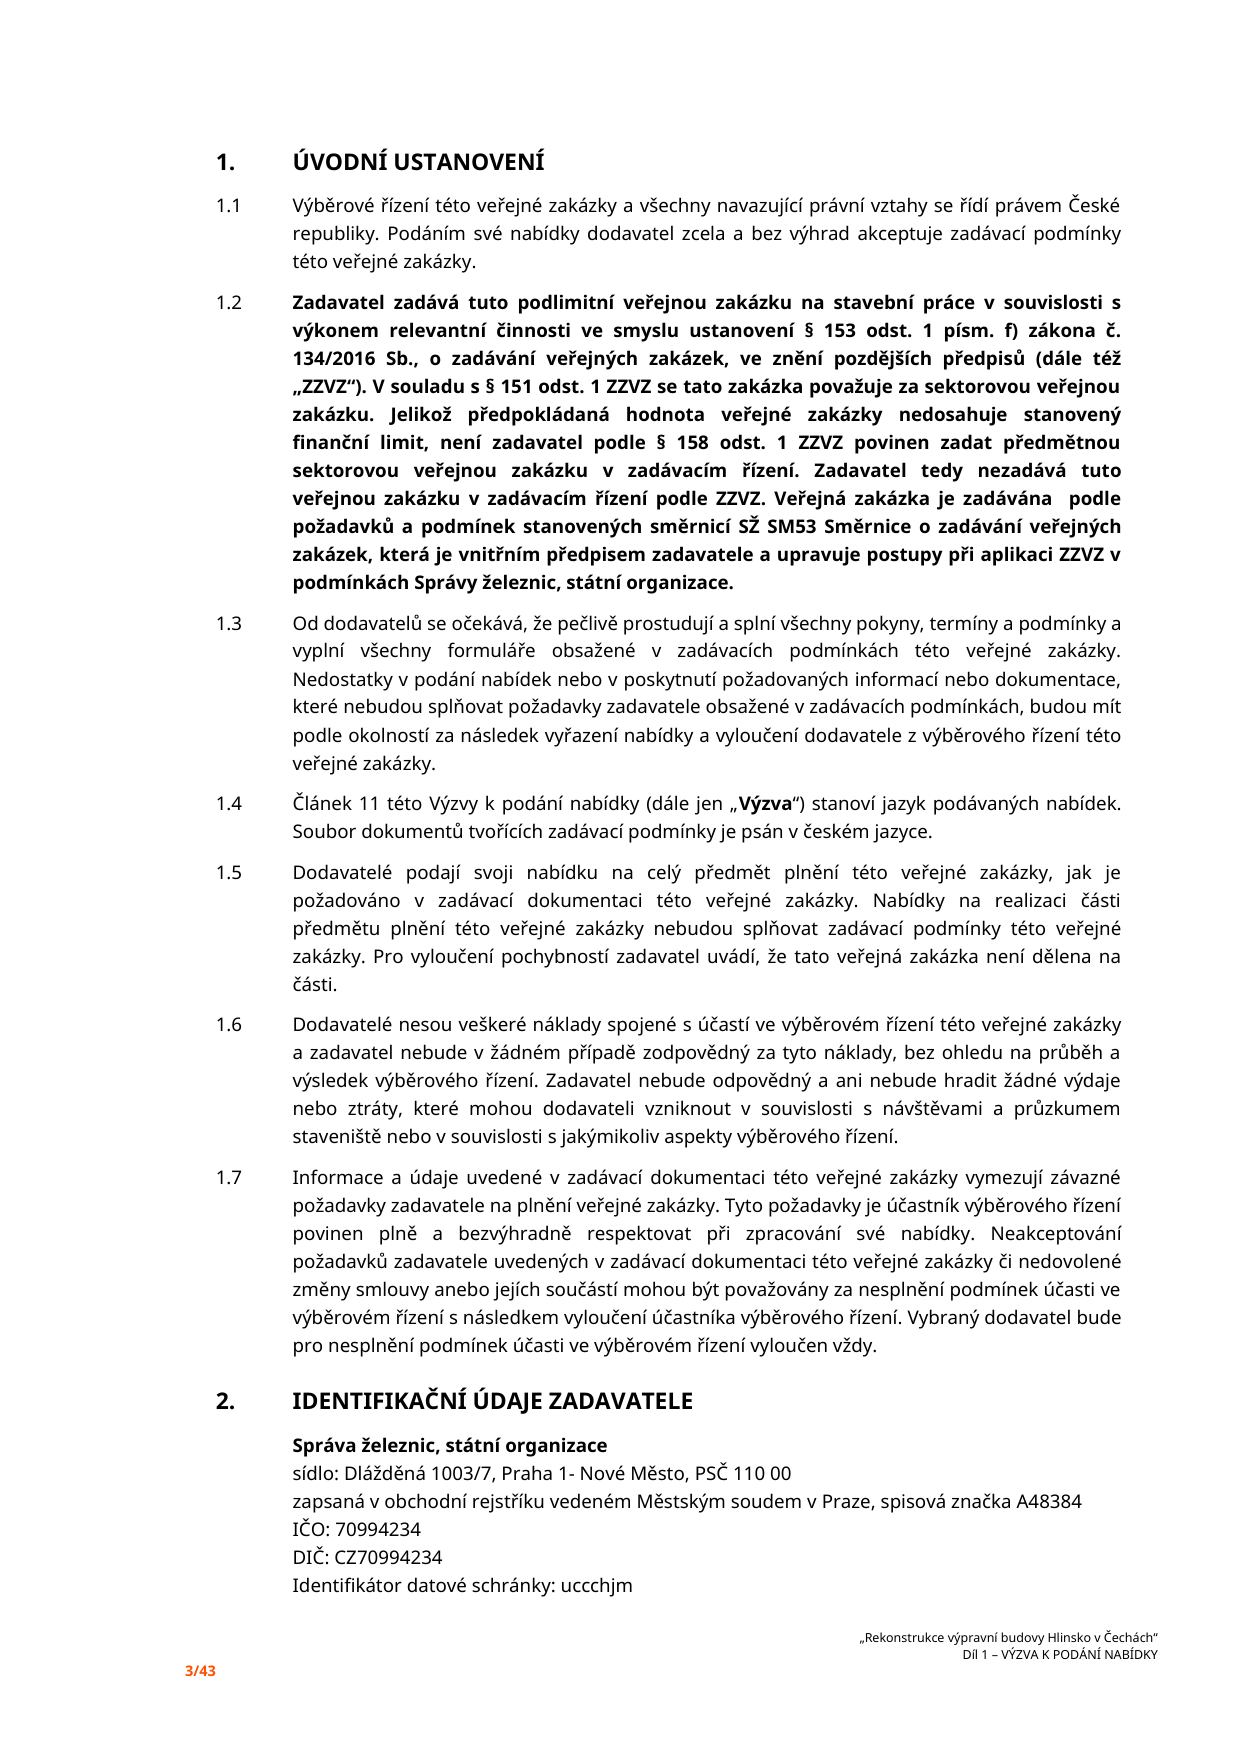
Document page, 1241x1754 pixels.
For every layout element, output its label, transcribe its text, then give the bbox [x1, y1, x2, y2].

text zapsaná v obchodní rejstříku vedeném Městským soudem v Praze, spisová značka A48384 [292, 1488, 1122, 1514]
text ÚVODNÍ USTANOVENÍ [216, 146, 1122, 177]
text Dodavatelé nesou veškeré náklady spojené s účastí ve výběrovém řízení této veřejné zakázky a zadavatel nebude v žádném případě zodpovědný za tyto náklady, bez ohledu na průběh a výsledek výběrového řízení. Zadavatel nebude odpovědný a ani nebude hradit žádné výdaje nebo ztráty, které mohou dodavateli vzniknout v souvislosti s návštěvami a průzkumem staveniště nebo v souvislosti s jakýmikoliv aspekty výběrového řízení. [216, 1012, 1122, 1149]
text Identifikátor datové schránky: uccchjm [292, 1572, 1122, 1598]
text IČO: 70994234 [292, 1516, 1122, 1542]
text Od dodavatelů se očekává, že pečlivě prostudují a splní všechny pokyny, termíny a podmínky a vyplní všechny formuláře obsažené v zadávacích podmínkách této veřejné zakázky. Nedostatky v podání nabídek nebo v poskytnutí požadovaných informací nebo dokumentace, které nebudou splňovat požadavky zadavatele obsažené v zadávacích podmínkách, budou mít podle okolností za následek vyřazení nabídky a vyloučení dodavatele z výběrového řízení této veřejné zakázky. [216, 610, 1122, 775]
text Dodavatelé podají svoji nabídku na celý předmět plnění této veřejné zakázky, jak je požadováno v zadávací dokumentaci této veřejné zakázky. Nabídky na realizaci části předmětu plnění této veřejné zakázky nebudou splňovat zadávací podmínky této veřejné zakázky. Pro vyloučení pochybností zadavatel uvádí, že tato veřejná zakázka není dělena na části. [216, 859, 1122, 997]
text Správa železnic, státní organizace [292, 1432, 1122, 1458]
text IDENTIFIKAČNÍ ÚDAJE ZADAVATELE [216, 1385, 1122, 1417]
text Informace a údaje uvedené v zadávací dokumentaci této veřejné zakázky vymezují závazné požadavky zadavatele na plnění veřejné zakázky. Tyto požadavky je účastník výběrového řízení povinen plně a bezvýhradně respektovat při zpracování své nabídky. Neakceptování požadavků zadavatele uvedených v zadávací dokumentaci této veřejné zakázky či nedovolené změny smlouvy anebo jejích součástí mohou být považovány za nesplnění podmínek účasti ve výběrovém řízení s následkem vyloučení účastníka výběrového řízení. Vybraný dodavatel bude pro nesplnění podmínek účasti ve výběrovém řízení vyloučen vždy. [216, 1164, 1122, 1358]
text sídlo: Dlážděná 1003/7, Praha 1- Nové Město, PSČ 110 00 [292, 1460, 1122, 1486]
text Zadavatel zadává tuto podlimitní veřejnou zakázku na stavební práce v souvislosti s výkonem relevantní činnosti ve smyslu ustanovení § 153 odst. 1 písm. f) zákona č. 134/2016 Sb., o zadávání veřejných zakázek, ve znění pozdějších předpisů (dále též „ZZVZ“). V souladu s § 151 odst. 1 ZZVZ se tato zakázka považuje za sektorovou veřejnou zakázku. Jelikož předpokládaná hodnota veřejné zakázky nedosahuje stanovený finanční limit, není zadavatel podle § 158 odst. 1 ZZVZ povinen zadat předmětnou sektorovou veřejnou zakázku v zadávacím řízení. Zadavatel tedy nezadává tuto veřejnou zakázku v zadávacím řízení podle ZZVZ. Veřejná zakázka je zadávána podle požadavků a podmínek stanovených směrnicí SŽ SM53 Směrnice o zadávání veřejných zakázek, která je vnitřním předpisem zadavatele a upravuje postupy při aplikaci ZZVZ v podmínkách Správy železnic, státní organizace. [216, 289, 1122, 595]
text Výběrové řízení této veřejné zakázky a všechny navazující právní vztahy se řídí právem České republiky. Podáním své nabídky dodavatel zcela a bez výhrad akceptuje zadávací podmínky této veřejné zakázky. [216, 192, 1122, 274]
text Článek 11 této Výzvy k podání nabídky (dále jen „Výzva“) stanoví jazyk podávaných nabídek. Soubor dokumentů tvořících zadávací podmínky je psán v českém jazyce. [216, 790, 1122, 844]
text DIČ: CZ70994234 [292, 1544, 1122, 1570]
